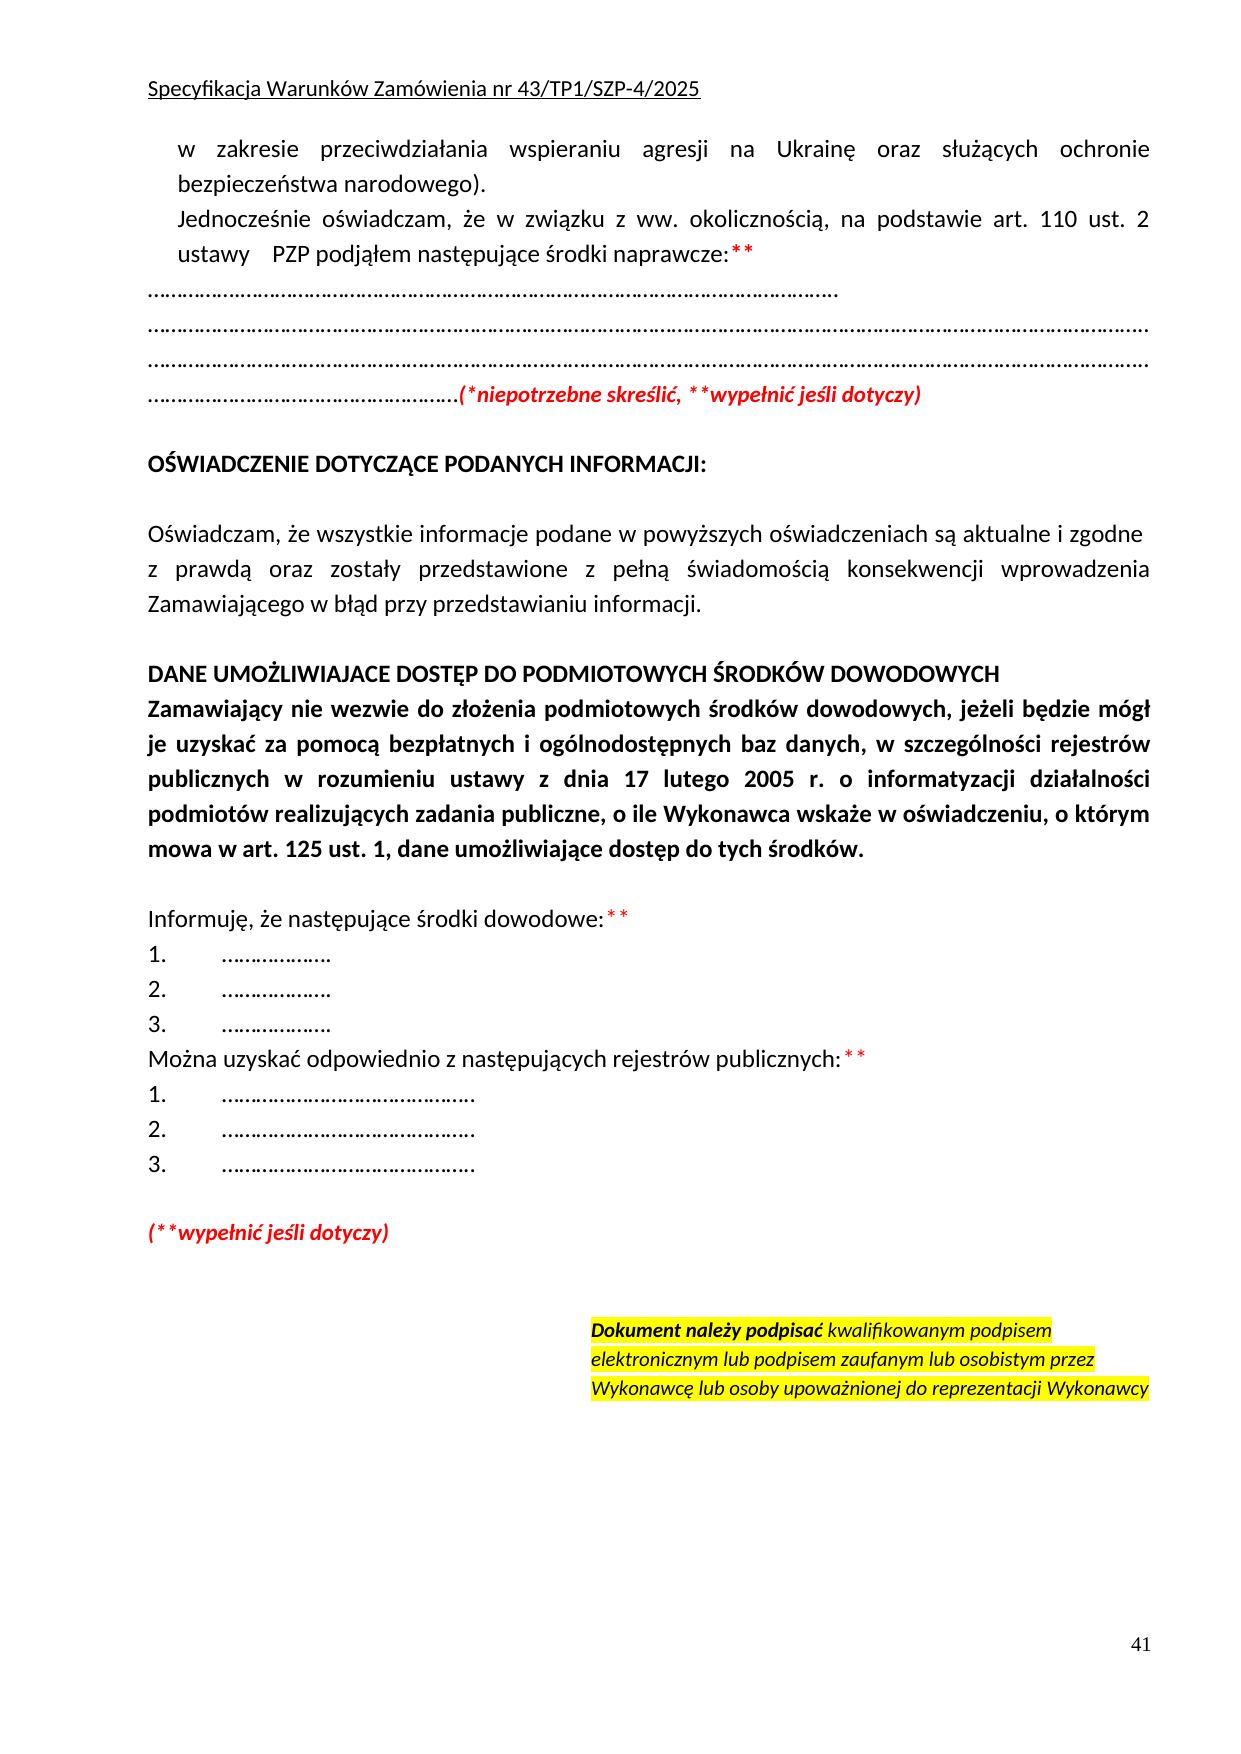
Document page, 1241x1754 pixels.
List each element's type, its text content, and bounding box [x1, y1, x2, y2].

text 2. …………………………………….. [148, 1113, 1152, 1143]
text Zamawiający nie wezwie do złożenia podmiotowych środków dowodowych, jeżeli będzie mógł je uzyskać za pomocą bezpłatnych i ogólnodostępnych baz danych, w szczególności rejestrów publicznych w rozumieniu ustawy z dnia 17 lutego 2005 r. o informatyzacji działalności podmiotów realizujących zadania publiczne, o ile Wykonawca wskaże w oświadczeniu, o którym mowa w art. 125 ust. 1, dane umożliwiające dostęp do tych środków. [148, 693, 1152, 863]
text 2. ………………. [148, 973, 1152, 1003]
text 1. ………………. [148, 938, 1152, 968]
text Można uzyskać odpowiednio z następujących rejestrów publicznych:** [148, 1043, 1152, 1073]
text Dokument należy podpisać kwalifikowanym podpisem elektronicznym lub podpisem zaufanym lub osobistym przez Wykonawcę lub osoby upoważnionej do reprezentacji Wykonawcy [591, 1317, 1152, 1401]
text 1. …………………………………….. [148, 1078, 1152, 1108]
text (**wypełnić jeśli dotyczy) [148, 1218, 1152, 1246]
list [148, 133, 1152, 198]
text 3. ………………. [148, 1008, 1152, 1038]
text OŚWIADCZENIE DOTYCZĄCE PODANYCH INFORMACJI: [148, 448, 1152, 478]
text …………….…………………………………………………………………………………………..…………………………………………………………….…………………………………………………………………………………………..…………………………………………………………….…………………………………………………………………………………………..………………………………………………(*niepotrzebne skreślić, **wypełnić jeśli dotyczy) [148, 273, 1152, 408]
text Jednocześnie oświadczam, że w związku z ww. okolicznością, na podstawie art. 110 ust. 2 ustawy PZP podjąłem następujące środki naprawcze:** [177, 203, 1152, 268]
text DANE UMOŻLIWIAJACE DOSTĘP DO PODMIOTOWYCH ŚRODKÓW DOWODOWYCH [148, 658, 1152, 688]
text Informuję, że następujące środki dowodowe:** [148, 903, 1152, 933]
text Oświadczam, że wszystkie informacje podane w powyższych oświadczeniach są aktualne i zgodne z prawdą oraz zostały przedstawione z pełną świadomością konsekwencji wprowadzenia Zamawiającego w błąd przy przedstawianiu informacji. [148, 518, 1152, 618]
text 3. …………………………………….. [148, 1148, 1152, 1178]
